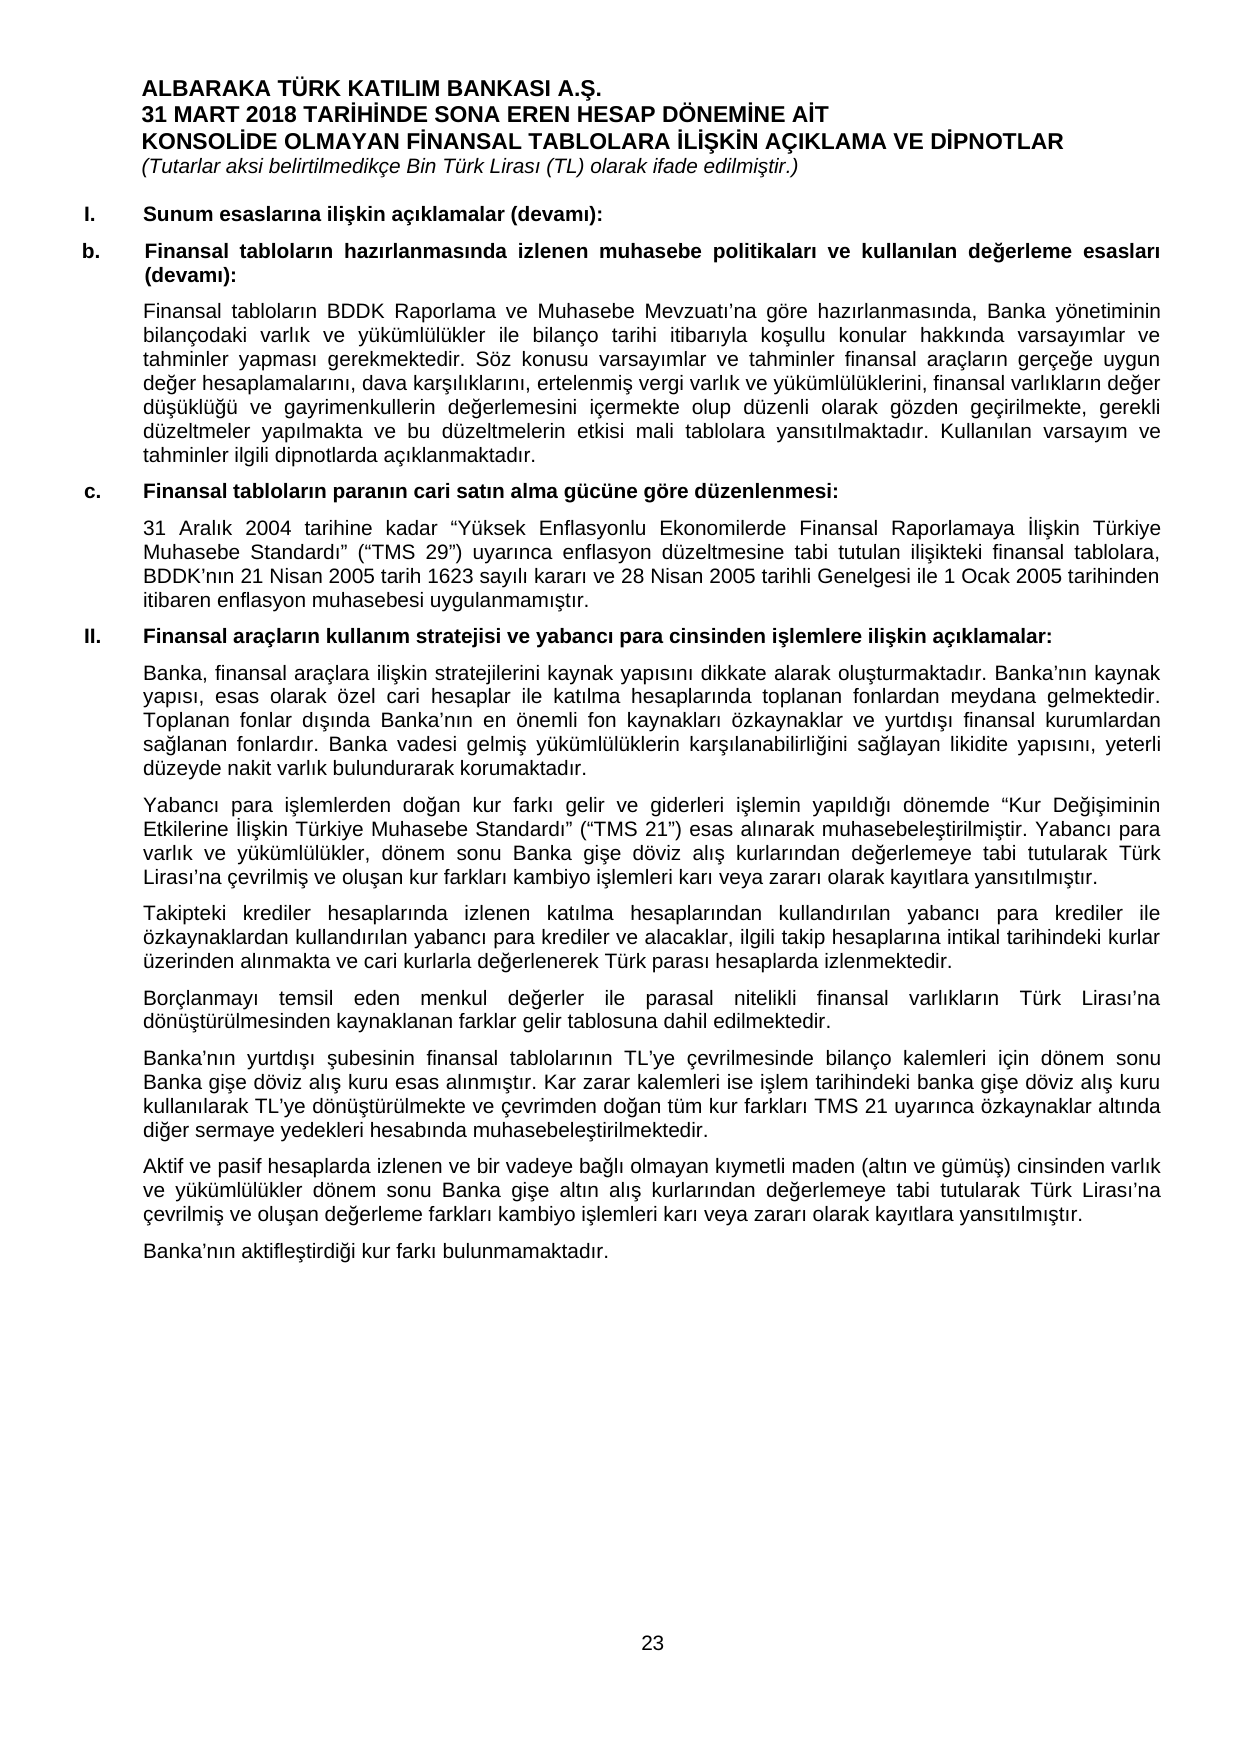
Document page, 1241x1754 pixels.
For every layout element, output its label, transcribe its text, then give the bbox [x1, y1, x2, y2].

text c. Finansal tabloların paranın cari satın alma gücüne göre düzenlenmesi: [84, 479, 1162, 503]
text Finansal tabloların BDDK Raporlama ve Muhasebe Mevzuatı’na göre hazırlanmasında, Banka yönetiminin bilançodaki varlık ve yükümlülükler ile bilanço tarihi itibarıyla koşullu konular hakkında varsayımlar ve tahminler yapması gerekmektedir. Söz konusu varsayımlar ve tahminler finansal araçların gerçeğe uygun değer hesaplamalarını, dava karşılıklarını, ertelenmiş vergi varlık ve yükümlülüklerini, finansal varlıkların değer düşüklüğü ve gayrimenkullerin değerlemesini içermekte olup düzenli olarak gözden geçirilmekte, gerekli düzeltmeler yapılmakta ve bu düzeltmelerin etkisi mali tablolara yansıtılmaktadır. Kullanılan varsayım ve tahminler ilgili dipnotlarda açıklanmaktadır. [143, 299, 1162, 467]
text Yabancı para işlemlerden doğan kur farkı gelir ve giderleri işlemin yapıldığı dönemde “Kur Değişiminin Etkilerine İlişkin Türkiye Muhasebe Standardı” (“TMS 21”) esas alınarak muhasebeleştirilmiştir. Yabancı para varlık ve yükümlülükler, dönem sonu Banka gişe döviz alış kurlarından değerlemeye tabi tutularak Türk Lirası’na çevrilmiş ve oluşan kur farkları kambiyo işlemleri karı veya zararı olarak kayıtlara yansıtılmıştır. [143, 793, 1162, 888]
text I. Sunum esaslarına ilişkin açıklamalar (devamı): [84, 202, 1162, 226]
text 31 Aralık 2004 tarihine kadar “Yüksek Enflasyonlu Ekonomilerde Finansal Raporlamaya İlişkin Türkiye Muhasebe Standardı” (“TMS 29”) uyarınca enflasyon düzeltmesine tabi tutulan ilişikteki finansal tablolara, BDDK’nın 21 Nisan 2005 tarih 1623 sayılı kararı ve 28 Nisan 2005 tarihli Genelgesi ile 1 Ocak 2005 tarihinden itibaren enflasyon muhasebesi uygulanmamıştır. [143, 516, 1162, 611]
text Aktif ve pasif hesaplarda izlenen ve bir vadeye bağlı olmayan kıymetli maden (altın ve gümüş) cinsinden varlık ve yükümlülükler dönem sonu Banka gişe altın alış kurlarından değerlemeye tabi tutularak Türk Lirası’na çevrilmiş ve oluşan değerleme farkları kambiyo işlemleri karı veya zararı olarak kayıtlara yansıtılmıştır. [143, 1154, 1162, 1226]
text Takipteki krediler hesaplarında izlenen katılma hesaplarından kullandırılan yabancı para krediler ile özkaynaklardan kullandırılan yabancı para krediler ve alacaklar, ilgili takip hesaplarına intikal tarihindeki kurlar üzerinden alınmakta ve cari kurlarla değerlenerek Türk parası hesaplarda izlenmektedir. [143, 901, 1162, 973]
text Banka, finansal araçlara ilişkin stratejilerini kaynak yapısını dikkate alarak oluşturmaktadır. Banka’nın kaynak yapısı, esas olarak özel cari hesaplar ile katılma hesaplarında toplanan fonlardan meydana gelmektedir. Toplanan fonlar dışında Banka’nın en önemli fon kaynakları özkaynaklar ve yurtdışı finansal kurumlardan sağlanan fonlardır. Banka vadesi gelmiş yükümlülüklerin karşılanabilirliğini sağlayan likidite yapısını, yeterli düzeyde nakit varlık bulundurarak korumaktadır. [143, 660, 1162, 780]
text Banka’nın aktifleştirdiği kur farkı bulunmamaktadır. [143, 1238, 1162, 1262]
text Banka’nın yurtdışı şubesinin finansal tablolarının TL’ye çevrilmesinde bilanço kalemleri için dönem sonu Banka gişe döviz alış kuru esas alınmıştır. Kar zarar kalemleri ise işlem tarihindeki banka gişe döviz alış kuru kullanılarak TL’ye dönüştürülmekte ve çevrimden doğan tüm kur farkları TMS 21 uyarınca özkaynaklar altında diğer sermaye yedekleri hesabında muhasebeleştirilmektedir. [143, 1046, 1162, 1142]
text II. Finansal araçların kullanım stratejisi ve yabancı para cinsinden işlemlere ilişkin açıklamalar: [84, 624, 1162, 648]
text Borçlanmayı temsil eden menkul değerler ile parasal nitelikli finansal varlıkların Türk Lirası’na dönüştürülmesinden kaynaklanan farklar gelir tablosuna dahil edilmektedir. [143, 985, 1162, 1033]
text b. Finansal tabloların hazırlanmasında izlenen muhasebe politikaları ve kullanılan değerleme esasları (devamı): [82, 238, 1162, 286]
